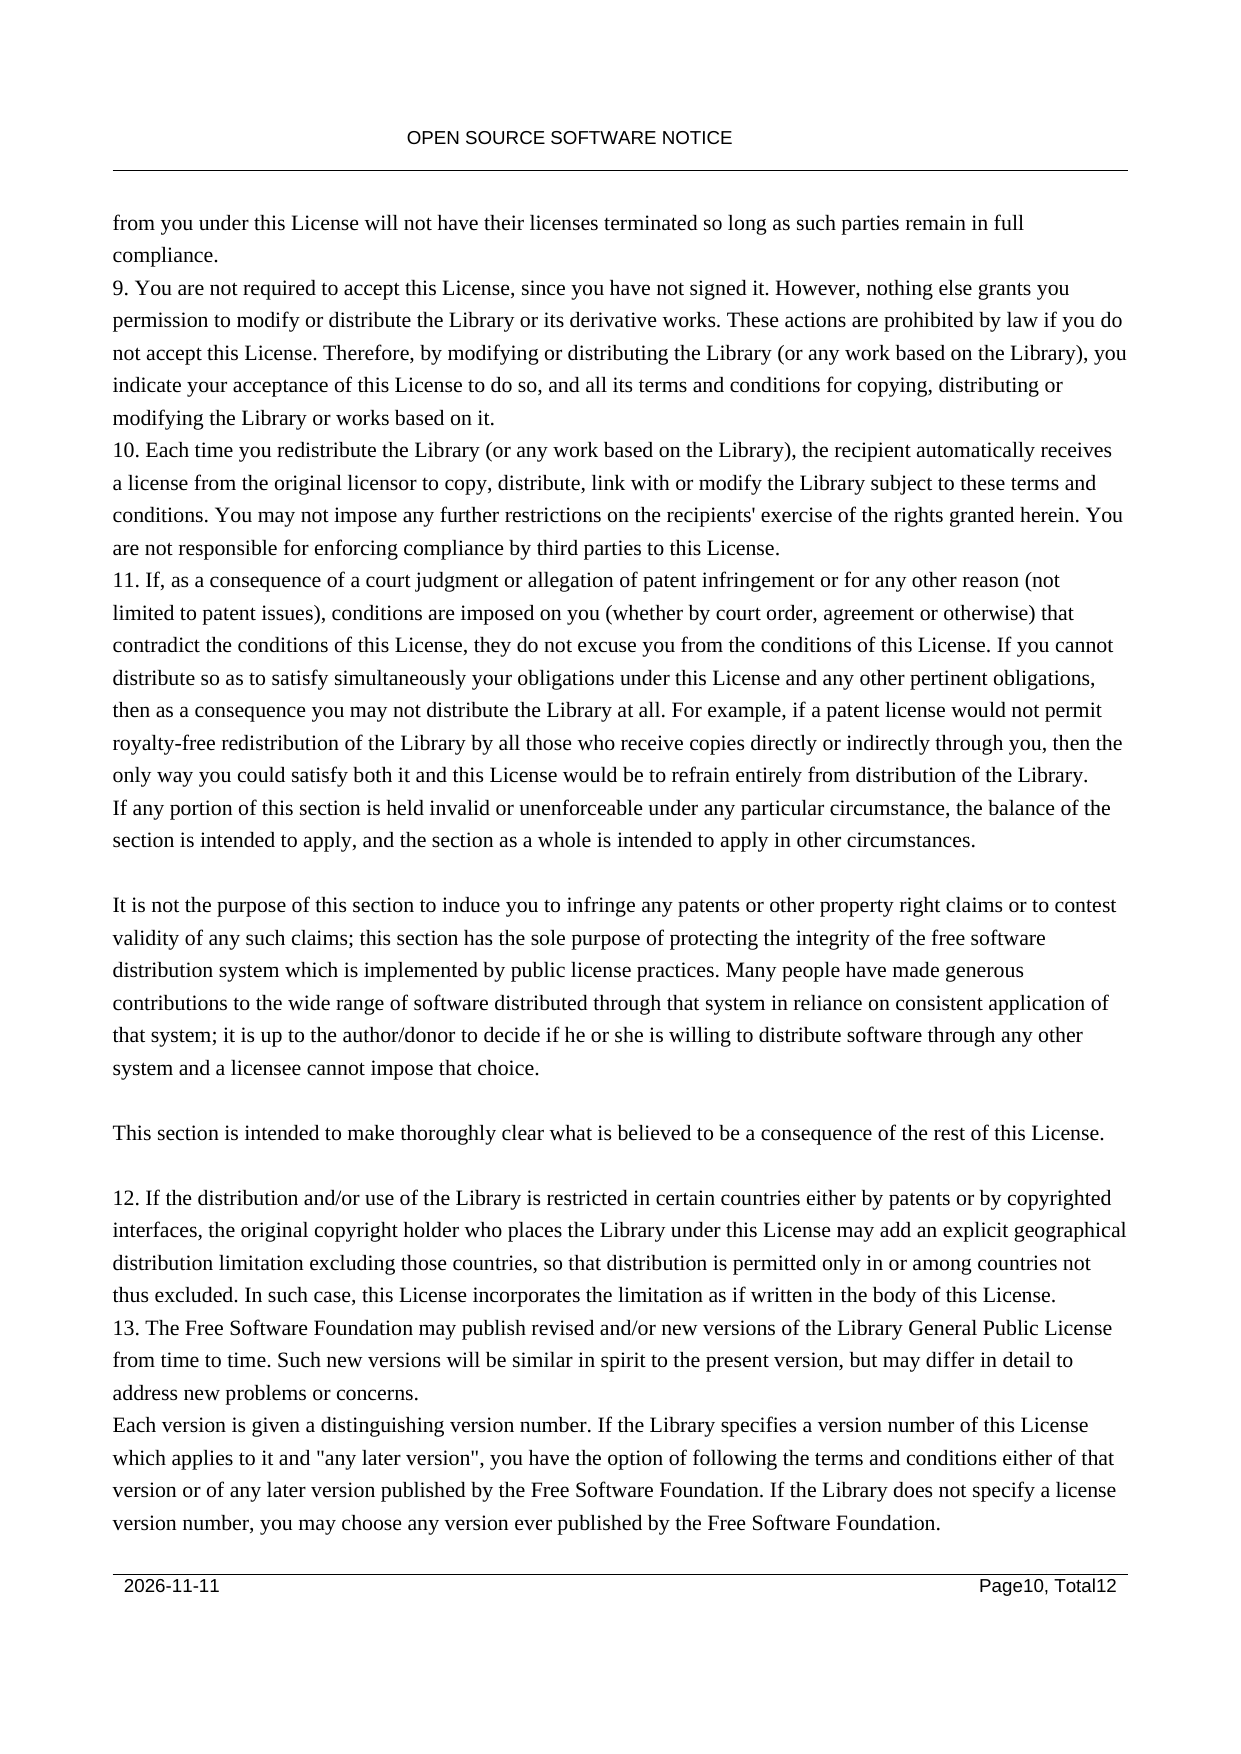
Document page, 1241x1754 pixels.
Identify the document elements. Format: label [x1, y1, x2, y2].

text [112, 206, 1128, 1539]
